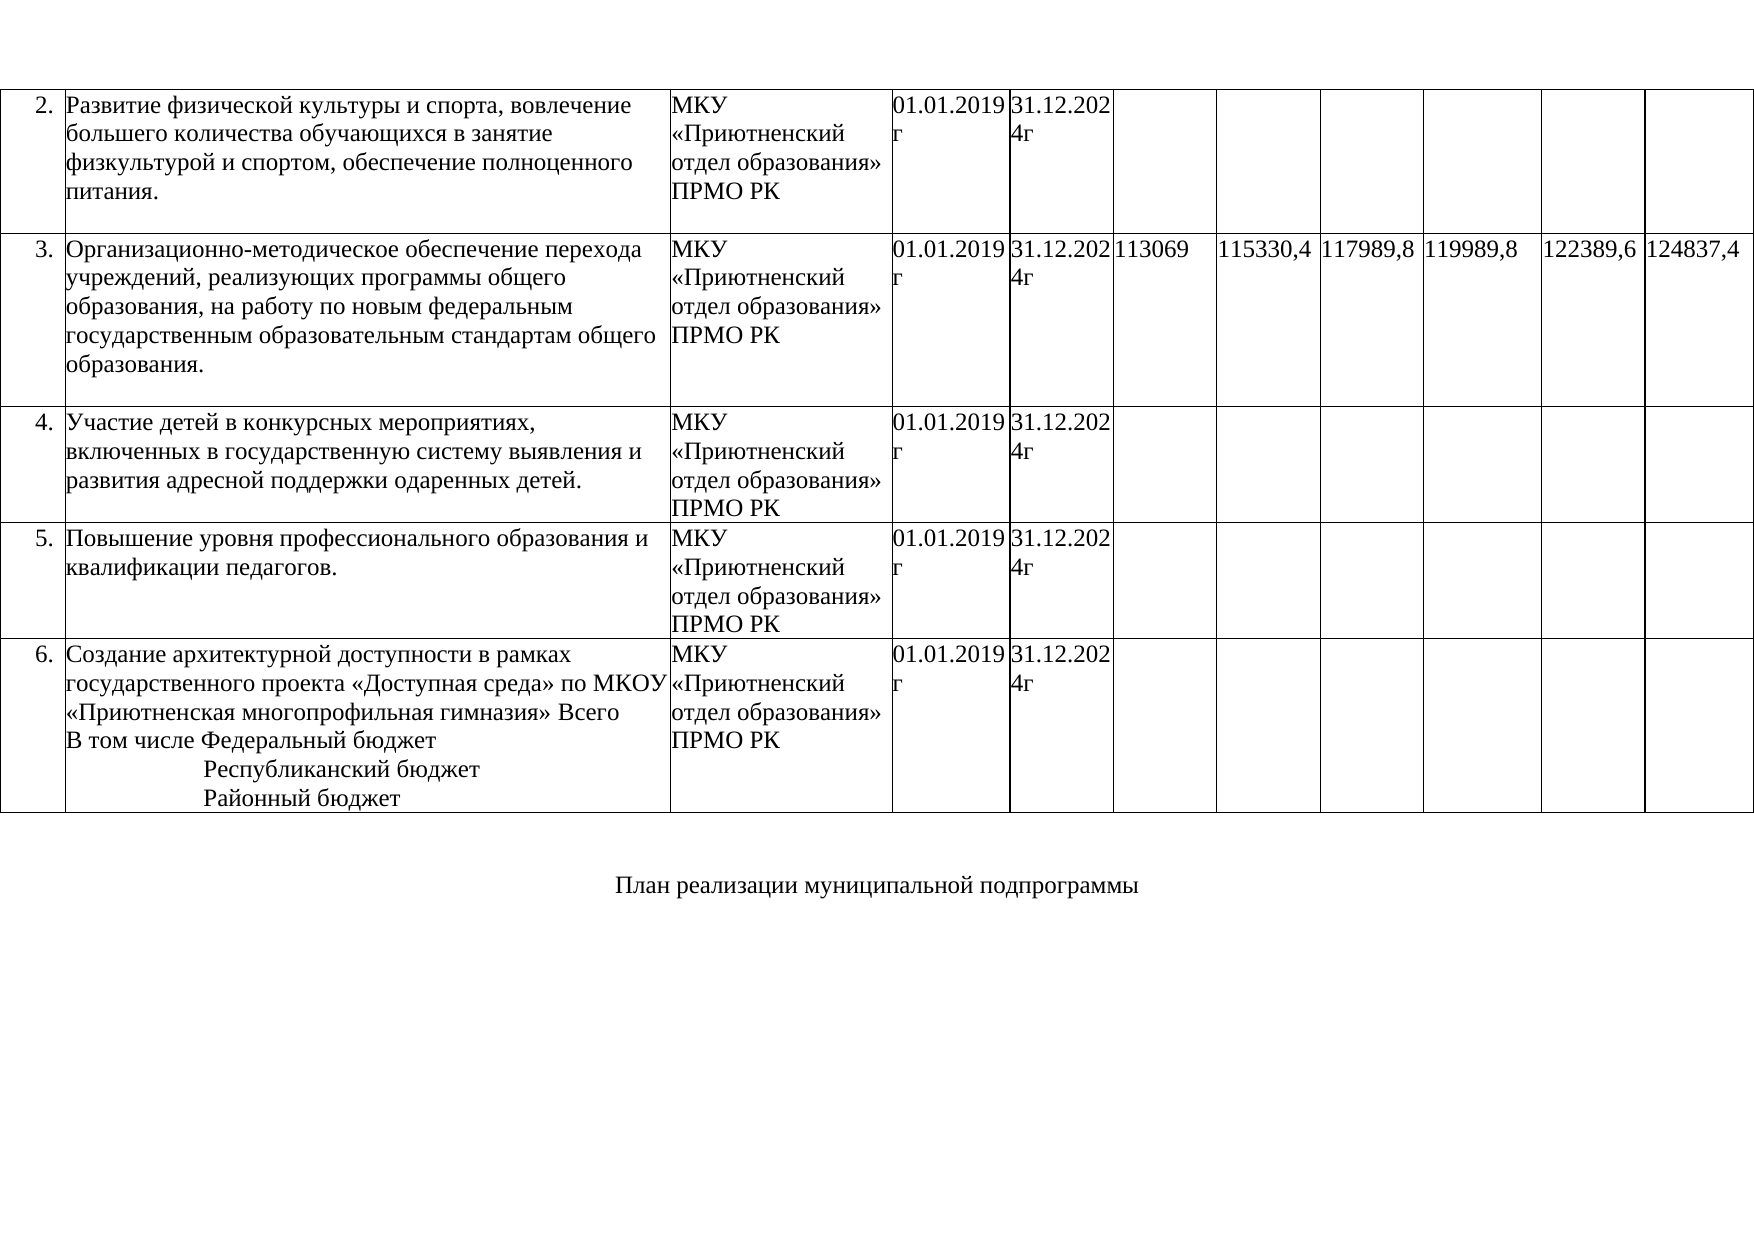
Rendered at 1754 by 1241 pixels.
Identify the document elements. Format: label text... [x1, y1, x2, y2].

table_cell 01.01.2019г [893, 90, 1009, 233]
table_cell [1646, 523, 1753, 638]
table_cell [1217, 639, 1320, 812]
table_cell 31.12.2024г [1011, 407, 1113, 522]
table_cell Повышение уровня профессионального образования и квалификации педагогов. [66, 523, 670, 638]
table_cell МКУ «Приютненский отдел образования» ПРМО РК [671, 639, 892, 812]
table_cell Создание архитектурной доступности в рамках государственного проекта «Доступная среда» по МКОУ «Приютненская многопрофильная гимназия» Всего В том числе Федеральный бюджет Республиканский бюджет Районный бюджет [66, 639, 670, 812]
table_cell [1114, 407, 1216, 522]
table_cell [671, 90, 892, 233]
table_cell МКУ «Приютненский отдел образования» ПРМО РК [671, 523, 892, 638]
table_cell Развитие физической культуры и спорта, вовлечение большего количества обучающихся в занятие физкультурой и спортом, обеспечение полноценного питания. [66, 90, 670, 233]
table_cell 122389,6 [1542, 234, 1644, 406]
table_cell 31.12.2024г [1011, 234, 1113, 406]
table_cell 117989,8 [1321, 234, 1423, 406]
table_cell Участие детей в конкурсных мероприятиях, включенных в государственную систему выявления и развития адресной поддержки одаренных детей. [66, 407, 670, 522]
table_cell [1217, 90, 1320, 233]
table_cell [1542, 639, 1644, 812]
table_cell 01.01.2019г [893, 234, 1009, 406]
table_cell [1114, 90, 1216, 233]
table_cell 113069 [1114, 234, 1216, 406]
table_cell 3. [1, 234, 65, 406]
table_cell [1321, 407, 1423, 522]
table_cell [1321, 639, 1423, 812]
table_cell [1321, 523, 1423, 638]
table_cell 2. [1, 90, 65, 233]
table_cell [1542, 90, 1644, 233]
table_cell Организационно-методическое обеспечение перехода учреждений, реализующих программы общего образования, на работу по новым федеральным государственным образовательным стандартам общего образования. [66, 234, 670, 406]
text План реализации муниципальной подпрограммы [118, 870, 1636, 899]
table_cell 119989,8 [1424, 234, 1541, 406]
table_cell 01.01.2019г [893, 639, 1009, 812]
table_cell [1114, 523, 1216, 638]
table_cell 31.12.2024г [1011, 523, 1113, 638]
table_cell [1217, 407, 1320, 522]
table_cell 4. [1, 407, 65, 522]
table_cell [1424, 523, 1541, 638]
table_cell 31.12.2024г [1011, 639, 1113, 812]
table_cell [1542, 407, 1644, 522]
table_cell МКУ «Приютненский отдел образования» ПРМО РК [671, 407, 892, 522]
table_cell 5. [1, 523, 65, 638]
table_cell 124837,4 [1646, 234, 1753, 406]
table_cell 115330,4 [1217, 234, 1320, 406]
table_cell 6. [1, 639, 65, 812]
table_cell [1321, 90, 1423, 233]
table_cell [1542, 523, 1644, 638]
table_cell [1646, 407, 1753, 522]
table_cell [1646, 90, 1753, 233]
table_cell 01.01.2019г [893, 523, 1009, 638]
table_cell [1646, 639, 1753, 812]
table_cell МКУ «Приютненский отдел образования» ПРМО РК [671, 234, 892, 406]
table_cell 01.01.2019г [893, 407, 1009, 522]
table_cell [1424, 639, 1541, 812]
table_cell [1217, 523, 1320, 638]
table_cell [1424, 90, 1541, 233]
table_cell [1424, 407, 1541, 522]
table_cell [1114, 639, 1216, 812]
table_cell 31.12.2024г [1011, 90, 1113, 233]
